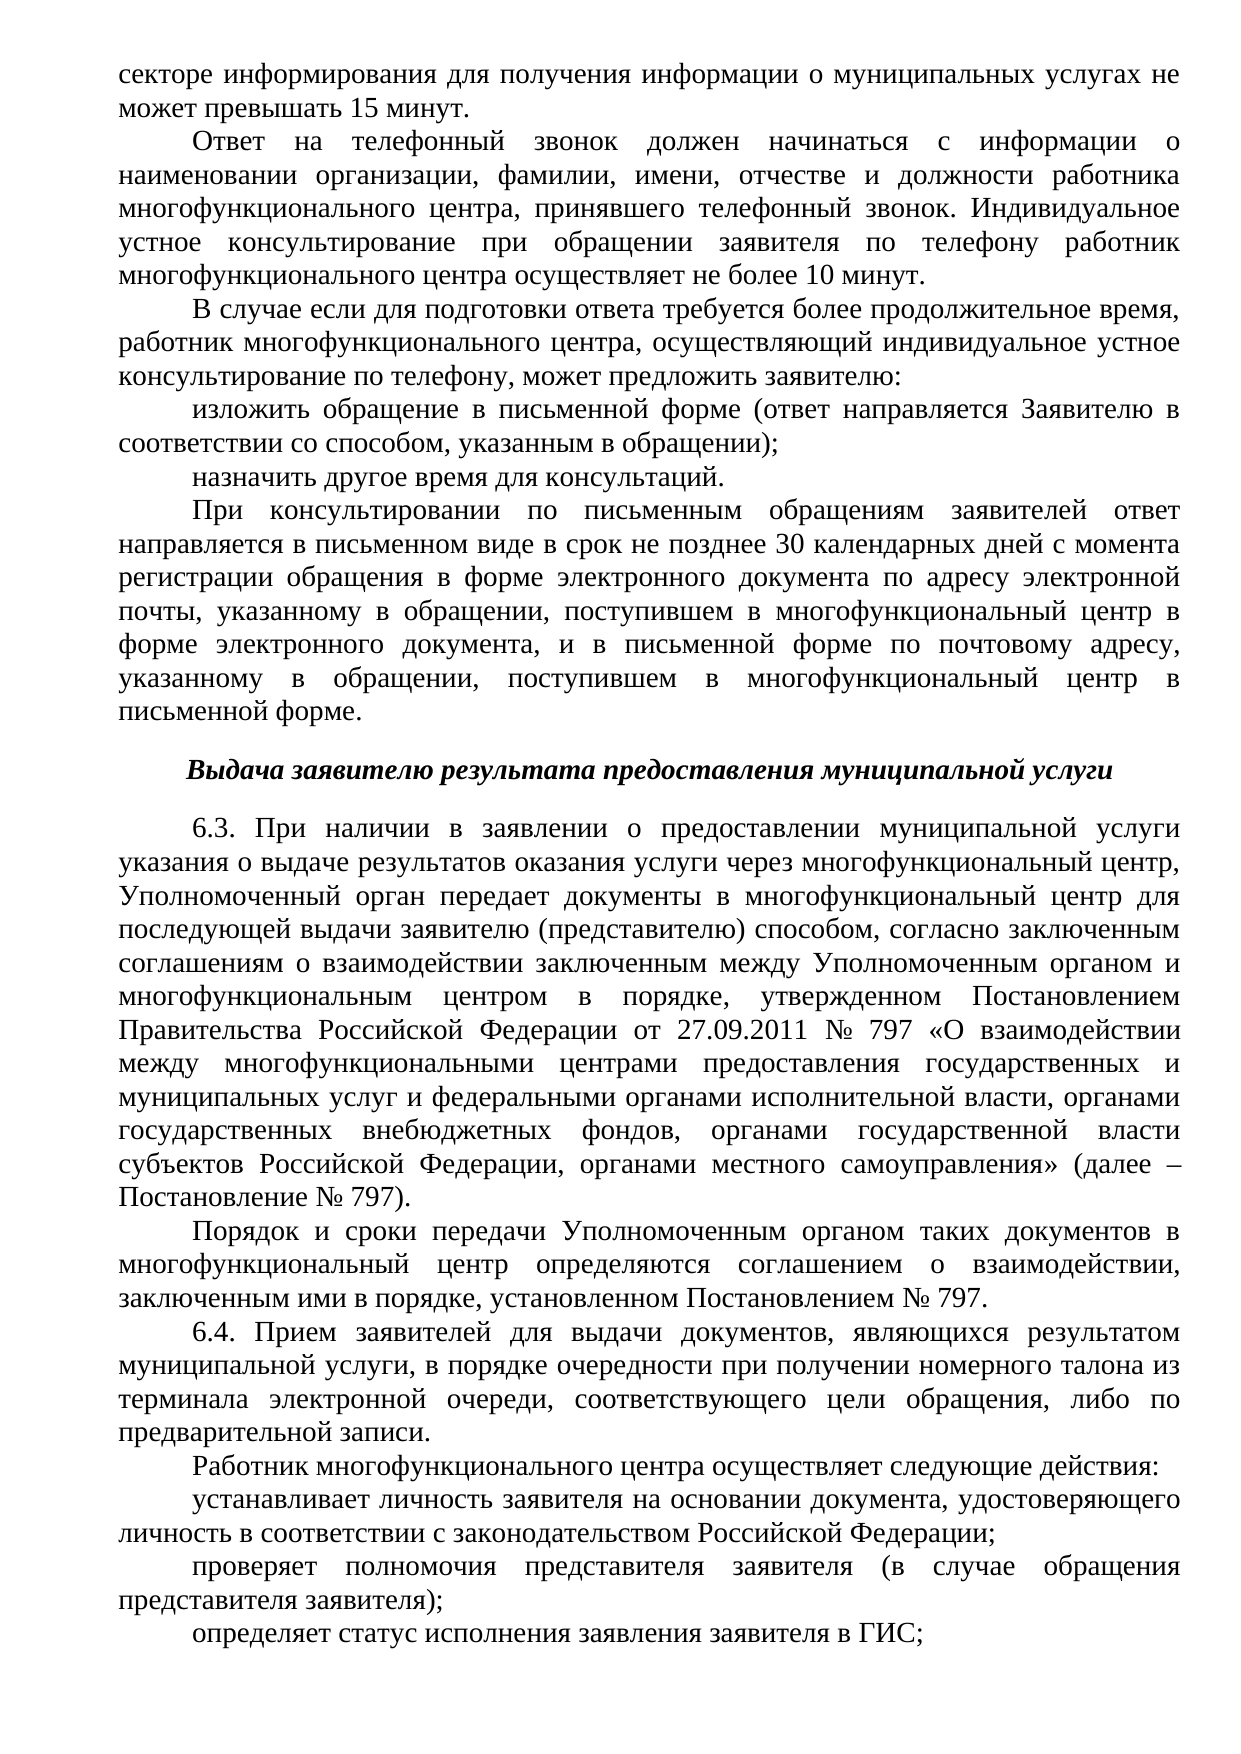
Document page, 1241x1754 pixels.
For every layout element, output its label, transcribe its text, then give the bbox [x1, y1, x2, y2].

text Ответ на телефонный звонок должен начинаться с информации о наименовании организации, фамилии, имени, отчестве и должности работника многофункционального центра, принявшего телефонный звонок. Индивидуальное устное консультирование при обращении заявителя по телефону работник многофункционального центра осуществляет не более 10 минут. [118, 123, 1181, 291]
text изложить обращение в письменной форме (ответ направляется Заявителю в соответствии со способом, указанным в обращении); [118, 392, 1181, 459]
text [118, 56, 1181, 123]
text 6.3. При наличии в заявлении о предоставлении муниципальной услуги указания о выдаче результатов оказания услуги через многофункциональный центр, Уполномоченный орган передает документы в многофункциональный центр для последующей выдачи заявителю (представителю) способом, согласно заключенным соглашениям о взаимодействии заключенным между Уполномоченным органом и многофункциональным центром в порядке, утвержденном Постановлением Правительства Российской Федерации от 27.09.2011 № 797 «О взаимодействии между многофункциональными центрами предоставления государственных и муниципальных услуг и федеральными органами исполнительной власти, органами государственных внебюджетных фондов, органами государственной власти субъектов Российской Федерации, органами местного самоуправления» (далее – Постановление № 797). [118, 811, 1181, 1213]
text Порядок и сроки передачи Уполномоченным органом таких документов в многофункциональный центр определяются соглашением о взаимодействии, заключенным ими в порядке, установленном Постановлением № 797. [118, 1213, 1181, 1314]
text 6.4. Прием заявителей для выдачи документов, являющихся результатом муниципальной услуги, в порядке очередности при получении номерного талона из терминала электронной очереди, соответствующего цели обращения, либо по предварительной записи. [118, 1314, 1181, 1448]
text При консультировании по письменным обращениям заявителей ответ направляется в письменном виде в срок не позднее 30 календарных дней с момента регистрации обращения в форме электронного документа по адресу электронной почты, указанному в обращении, поступившем в многофункциональный центр в форме электронного документа, и в письменной форме по почтовому адресу, указанному в обращении, поступившем в многофункциональный центр в письменной форме. [118, 492, 1181, 727]
text Выдача заявителю результата предоставления муниципальной услуги [118, 752, 1181, 786]
text определяет статус исполнения заявления заявителя в ГИС; [118, 1616, 1181, 1649]
text Работник многофункционального центра осуществляет следующие действия: [118, 1448, 1181, 1481]
text назначить другое время для консультаций. [118, 459, 1181, 492]
text В случае если для подготовки ответа требуется более продолжительное время, работник многофункционального центра, осуществляющий индивидуальное устное консультирование по телефону, может предложить заявителю: [118, 291, 1181, 392]
text проверяет полномочия представителя заявителя (в случае обращения представителя заявителя); [118, 1548, 1181, 1616]
text устанавливает личность заявителя на основании документа, удостоверяющего личность в соответствии с законодательством Российской Федерации; [118, 1481, 1181, 1548]
